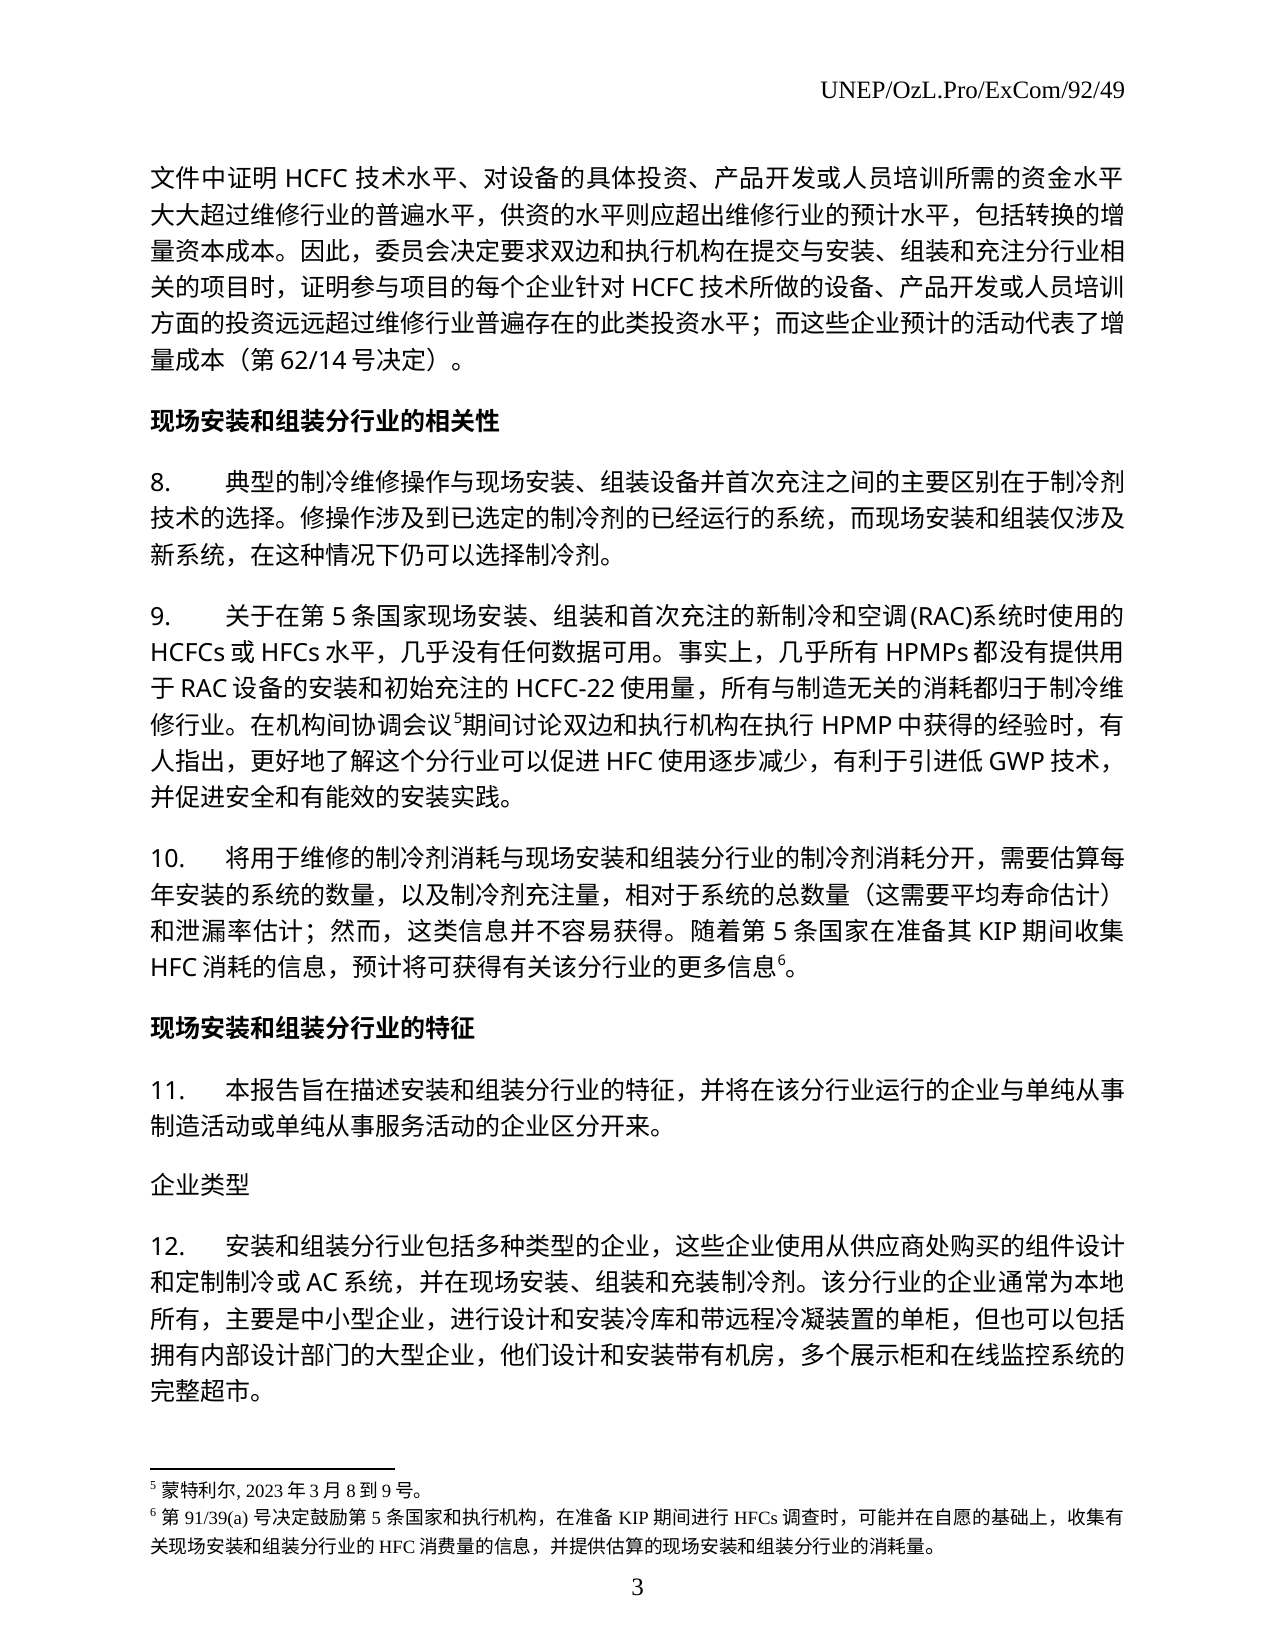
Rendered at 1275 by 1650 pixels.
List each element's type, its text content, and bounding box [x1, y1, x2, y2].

text 现场安装和组装分行业的相关性 [150, 401, 1125, 438]
list 安装和组装分行业包括多种类型的企业，这些企业使用从供应商处购买的组件设计和定制制冷或AC系统，并在现场安装、组装和充装制冷剂。该分行业的企业通常为本地所有，主要是中小型企业，进行设计和安装冷库和带远程冷凝装置的单柜，但也可以包括拥有内部设计部门的大型企业，他们设计和安装带有机房，多个展示柜和在线监控系统的完整超市。 [150, 1227, 1125, 1408]
list 典型的制冷维修操作与现场安装、组装设备并首次充注之间的主要区别在于制冷剂技术的选择。修操作涉及到已选定的制冷剂的已经运行的系统，而现场安装和组装仅涉及新系统，在这种情况下仍可以选择制冷剂。 [150, 463, 1125, 571]
subtitle 将用于维修的制冷剂消耗与现场安装和组装分行业的制冷剂消耗分开，需要估算每年安装的系统的数量，以及制冷剂充注量，相对于系统的总数量（这需要平均寿命估计）和泄漏率估计；然而，这类信息并不容易获得。随着第5条国家在准备其KIP期间收集 HFC消耗的信息，预计将可获得有关该分行业的更多信息。 [150, 839, 1125, 984]
text 现场安装和组装分行业的特征 [150, 1009, 1125, 1045]
list 本报告旨在描述安装和组装分行业的特征，并将在该分行业运行的企业与单纯从事制造活动或单纯从事服务活动的企业区分开来。 [150, 1070, 1125, 1143]
subtitle 关于在第5条国家现场安装、组装和首次充注的新制冷和空调(RAC)系统时使用的 HCFCs或HFCs水平，几乎没有任何数据可用。事实上，几乎所有HPMPs都没有提供用于RAC设备的安装和初始充注的HCFC-22使用量，所有与制造无关的消耗都归于制冷维修行业。在机构间协调会议期间讨论双边和执行机构在执行HPMP中获得的经验时，有人指出，更好地了解这个分行业可以促进HFC使用逐步减少，有利于引进低GWP技术，并促进安全和有能效的安装实践。 [150, 596, 1125, 814]
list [150, 159, 1125, 376]
text 企业类型 [150, 1168, 1125, 1202]
